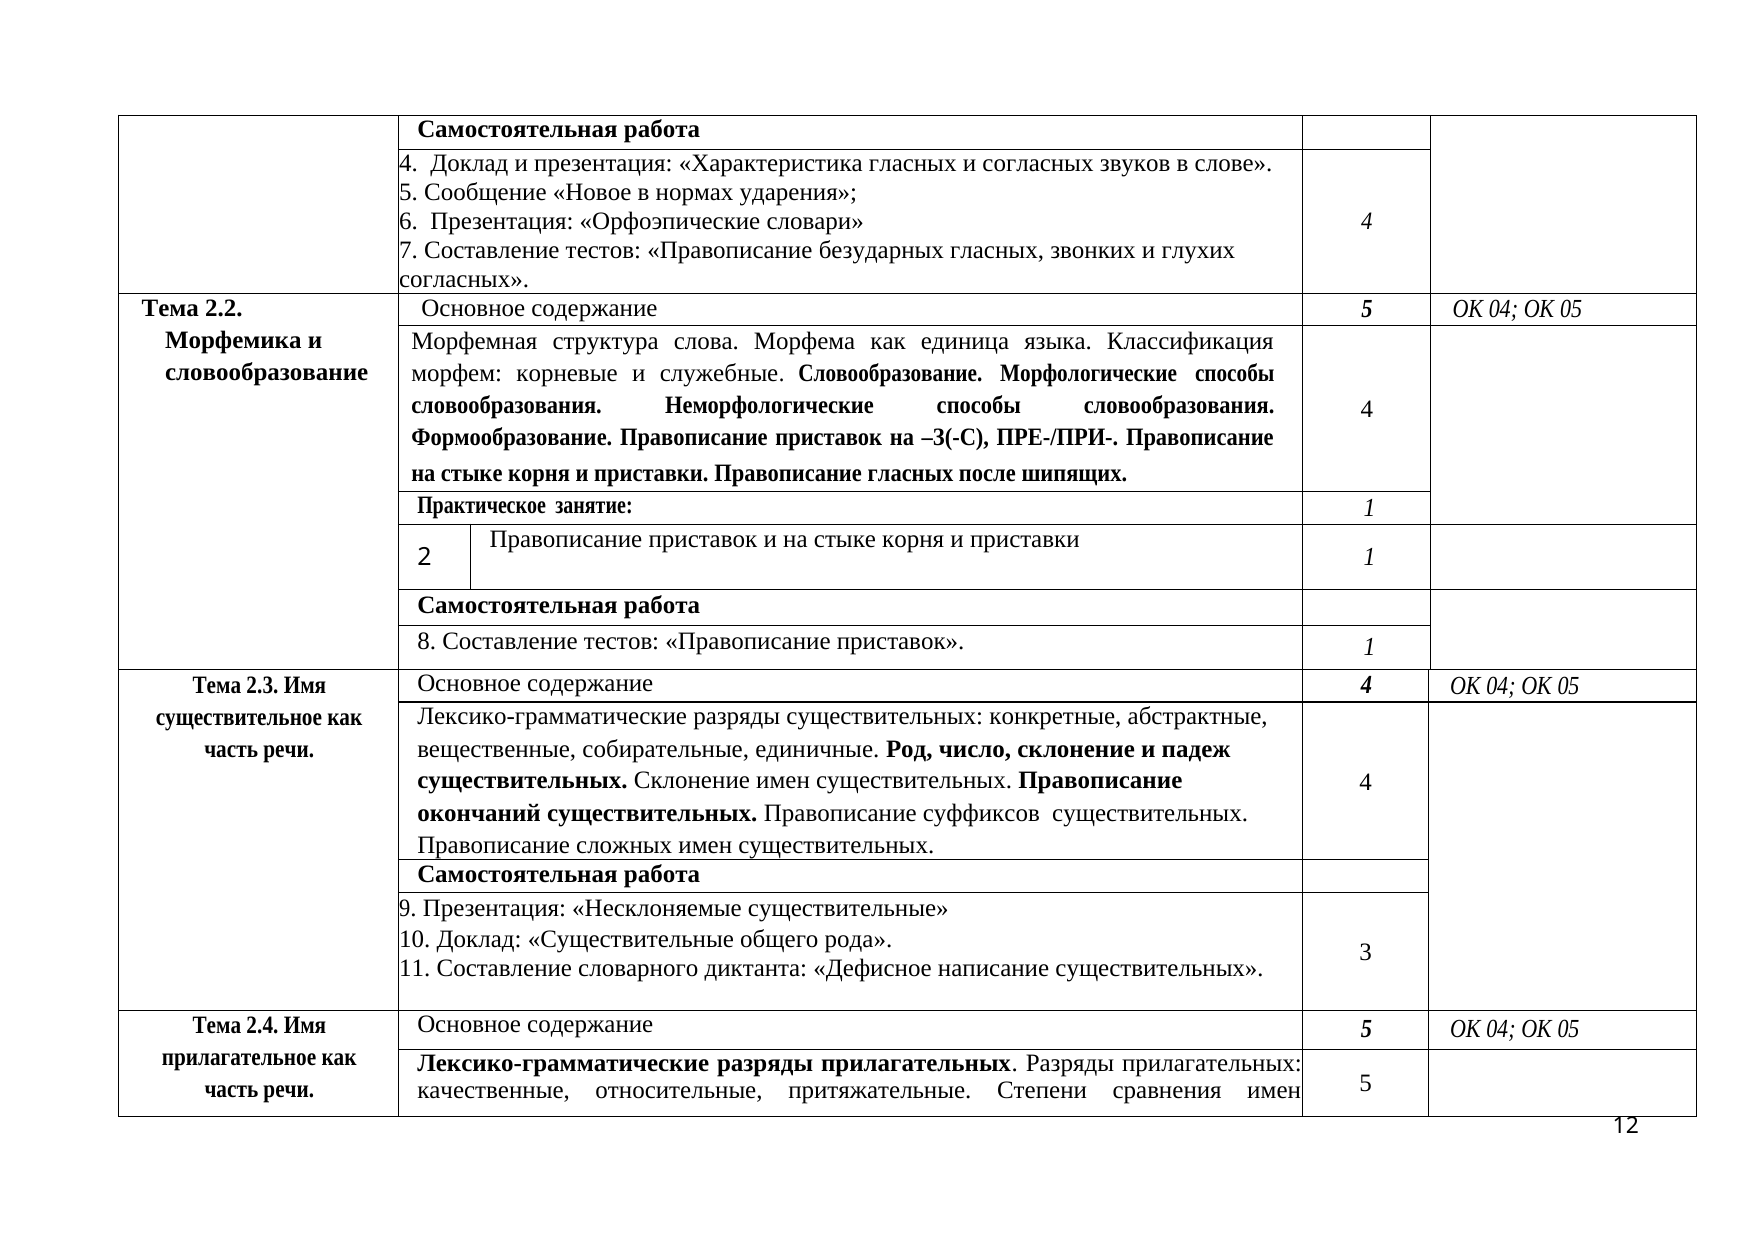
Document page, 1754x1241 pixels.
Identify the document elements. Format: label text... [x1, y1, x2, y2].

table_cell Самостоятельная работа [399, 116, 1302, 149]
table_cell Морфемная структура слова. Морфема как единица языка. Классификация морфем: корневые и служебные. Словообразование. Морфологические способы словообразования. Неморфологические способы словообразования. Формообразование. Правописание приставок на –З(-С), ПРЕ-/ПРИ-. Правописание на стыке корня и приставки. Правописание гласных после шипящих. [399, 326, 1302, 491]
table_cell [1431, 525, 1696, 589]
table_cell 4. Доклад и презентация: «Характеристика гласных и согласных звуков в слове». 5. Сообщение «Новое в нормах ударения»; 6. Презентация: «Орфоэпические словари» 7. Составление тестов: «Правописание безударных гласных, звонких и глухих согласных». [399, 150, 1302, 292]
table_cell 3 [1303, 893, 1428, 1009]
table_cell [1431, 590, 1696, 669]
table_cell 5 [1303, 294, 1430, 325]
table_cell [1431, 326, 1696, 523]
table_cell ОК 04; ОК 05 [1431, 294, 1696, 325]
table_cell [1303, 590, 1430, 625]
table_cell Самостоятельная работа [399, 860, 1302, 892]
table_cell 4 [1303, 326, 1430, 491]
table_cell [1303, 116, 1430, 149]
table_cell 1 [1303, 525, 1430, 589]
table_cell [1429, 703, 1696, 1009]
table_cell 4 [1303, 150, 1430, 292]
table_cell Основное содержание [399, 1011, 1302, 1049]
table_cell 4 [1303, 670, 1428, 701]
table_cell Лексико-грамматические разряды существительных: конкретные, абстрактные, вещественные, собирательные, единичные. Род, число, склонение и падеж существительных. Склонение имен существительных. Правописание окончаний существительных. Правописание суффиксов существительных. Правописание сложных имен существительных. [399, 703, 1302, 859]
table_cell 9. Презентация: «Несклоняемые существительные» 10. Доклад: «Существительные общего рода». 11. Составление словарного диктанта: «Дефисное написание существительных». [399, 893, 1302, 1009]
table_cell Самостоятельная работа [399, 590, 1302, 625]
table_cell ОК 04; ОК 05 [1429, 670, 1696, 701]
table_cell Тема 2.3. Имя существительное как часть речи. [119, 670, 398, 1009]
table_cell Тема 2.4. Имя прилагательное как часть речи. [119, 1011, 398, 1116]
table_cell Основное содержание [399, 294, 1302, 325]
table_cell Тема 2.2. Морфемика и словообразование [119, 294, 398, 669]
table_cell [1303, 860, 1428, 892]
table_cell ОК 04; ОК 05 [1429, 1011, 1696, 1049]
table_cell 2 [399, 525, 470, 589]
table_cell 5 [1303, 1011, 1428, 1049]
table_cell [1429, 1050, 1696, 1116]
table_cell 8. Составление тестов: «Правописание приставок». [399, 626, 1302, 669]
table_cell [399, 1050, 1302, 1116]
table_cell Основное содержание [399, 670, 1302, 701]
table_cell 1 [1303, 626, 1430, 669]
table_cell [1431, 116, 1696, 292]
table_cell 4 [1303, 703, 1428, 859]
table_cell Правописание приставок и на стыке корня и приставки [471, 525, 1302, 589]
table_cell 5 [1303, 1050, 1428, 1116]
table_cell 1 [1303, 492, 1430, 523]
table_cell Практическое занятие: [399, 492, 1302, 523]
